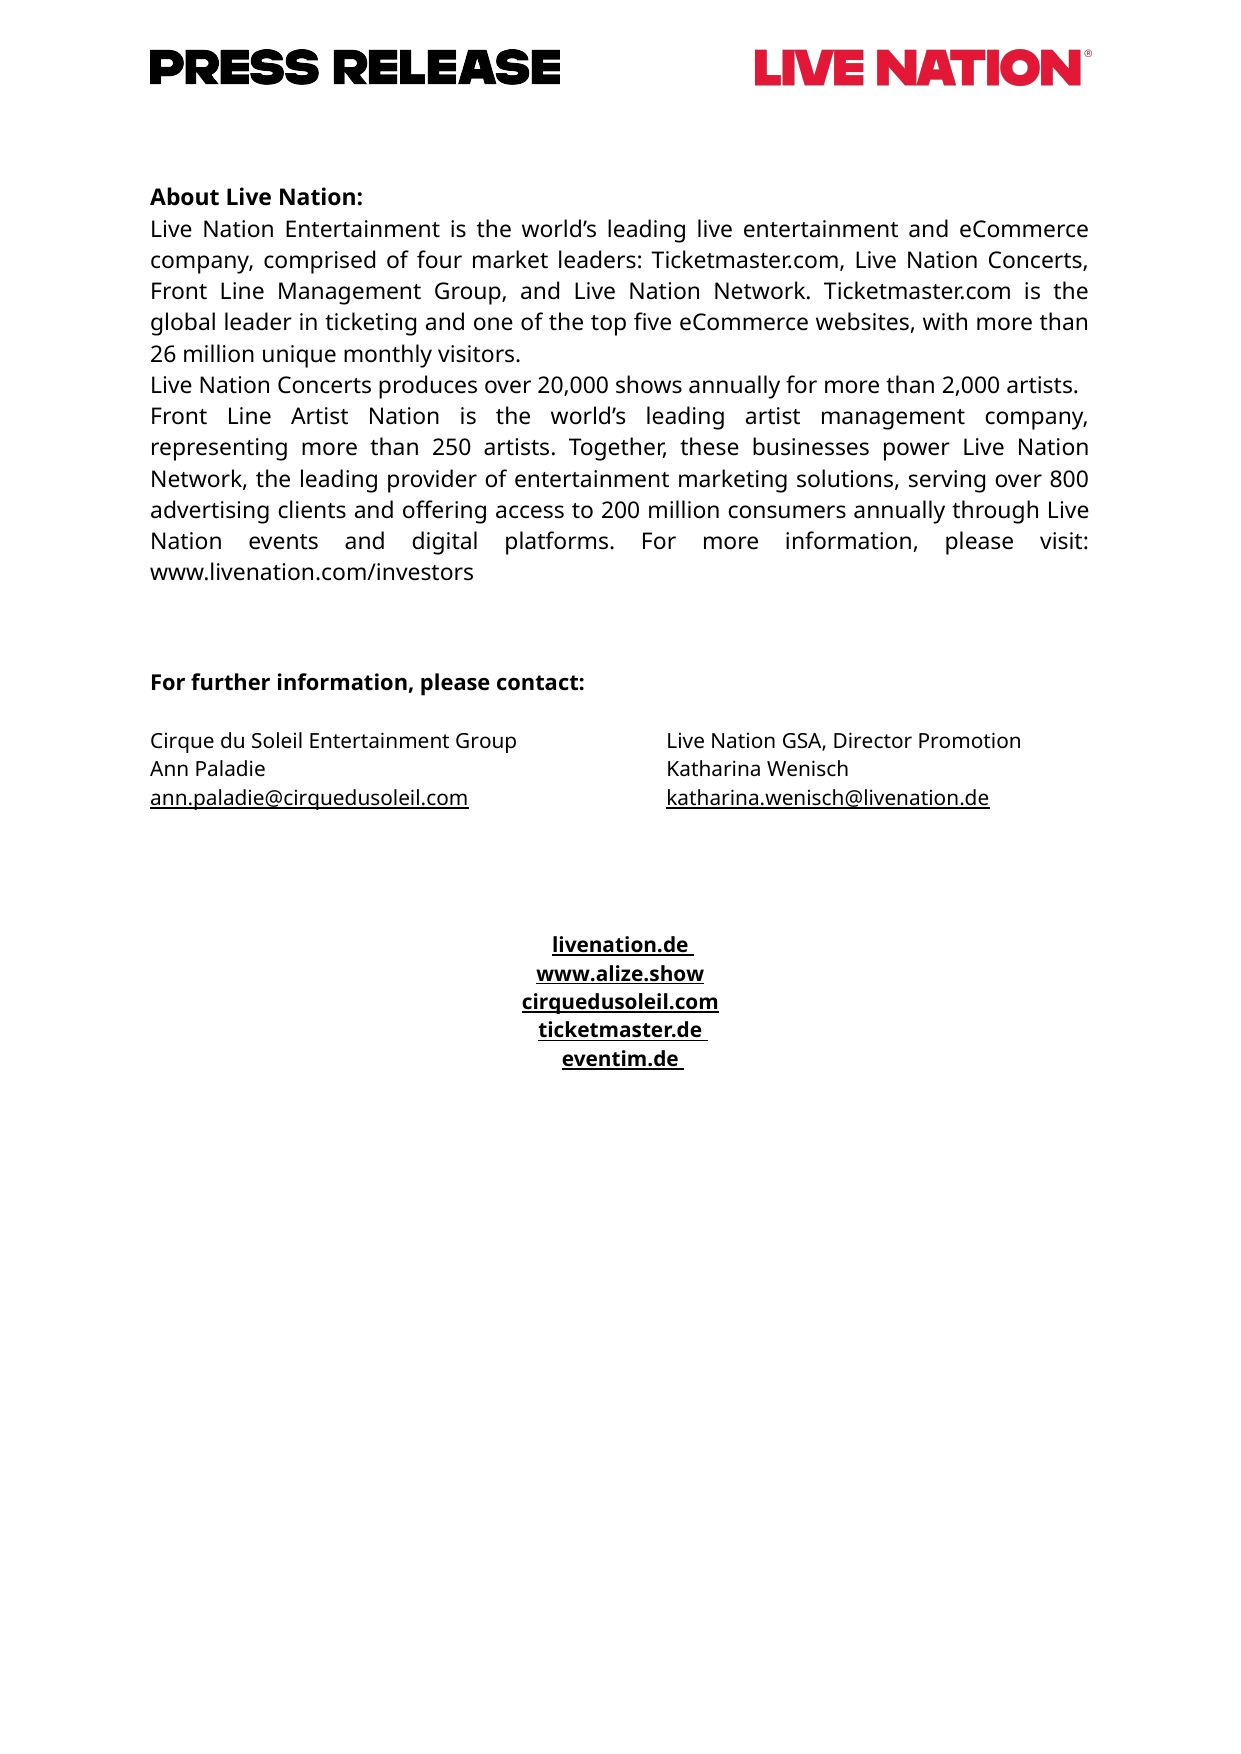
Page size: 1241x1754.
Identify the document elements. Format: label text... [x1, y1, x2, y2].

text Live Nation Concerts produces over 20,000 shows annually for more than 2,000 artists. [150, 369, 1090, 400]
picture [150, 49, 560, 85]
text cirquedusoleil.com [150, 987, 1090, 1016]
text Cirque du Soleil Entertainment Group Live Nation GSA, Director Promotion [150, 726, 1090, 754]
text ann.paladie@cirquedusoleil.com katharina.wenisch@livenation.de [150, 783, 1090, 811]
text Live Nation Entertainment is the world’s leading live entertainment and eCommerce company, comprised of four market leaders: Ticketmaster.com, Live Nation Concerts, Front Line Management Group, and Live Nation Network. Ticketmaster.com is the global leader in ticketing and one of the top five eCommerce websites, with more than 26 million unique monthly visitors. [150, 212, 1090, 369]
text ticketmaster.de [150, 1016, 1090, 1044]
text About Live Nation: [150, 181, 1090, 212]
text www.alize.show [150, 959, 1090, 987]
text Front Line Artist Nation is the world’s leading artist management company, representing more than 250 artists. Together, these businesses power Live Nation Network, the leading provider of entertainment marketing solutions, serving over 800 advertising clients and offering access to 200 million consumers annually through Live Nation events and digital platforms. For more information, please visit: www.livenation.com/investors [150, 400, 1090, 587]
text Ann Paladie Katharina Wenisch [150, 754, 1090, 783]
picture [755, 49, 1092, 86]
text For further information, please contact: [150, 667, 1090, 696]
text livenation.de [150, 930, 1090, 959]
text eventim.de [150, 1044, 1090, 1072]
